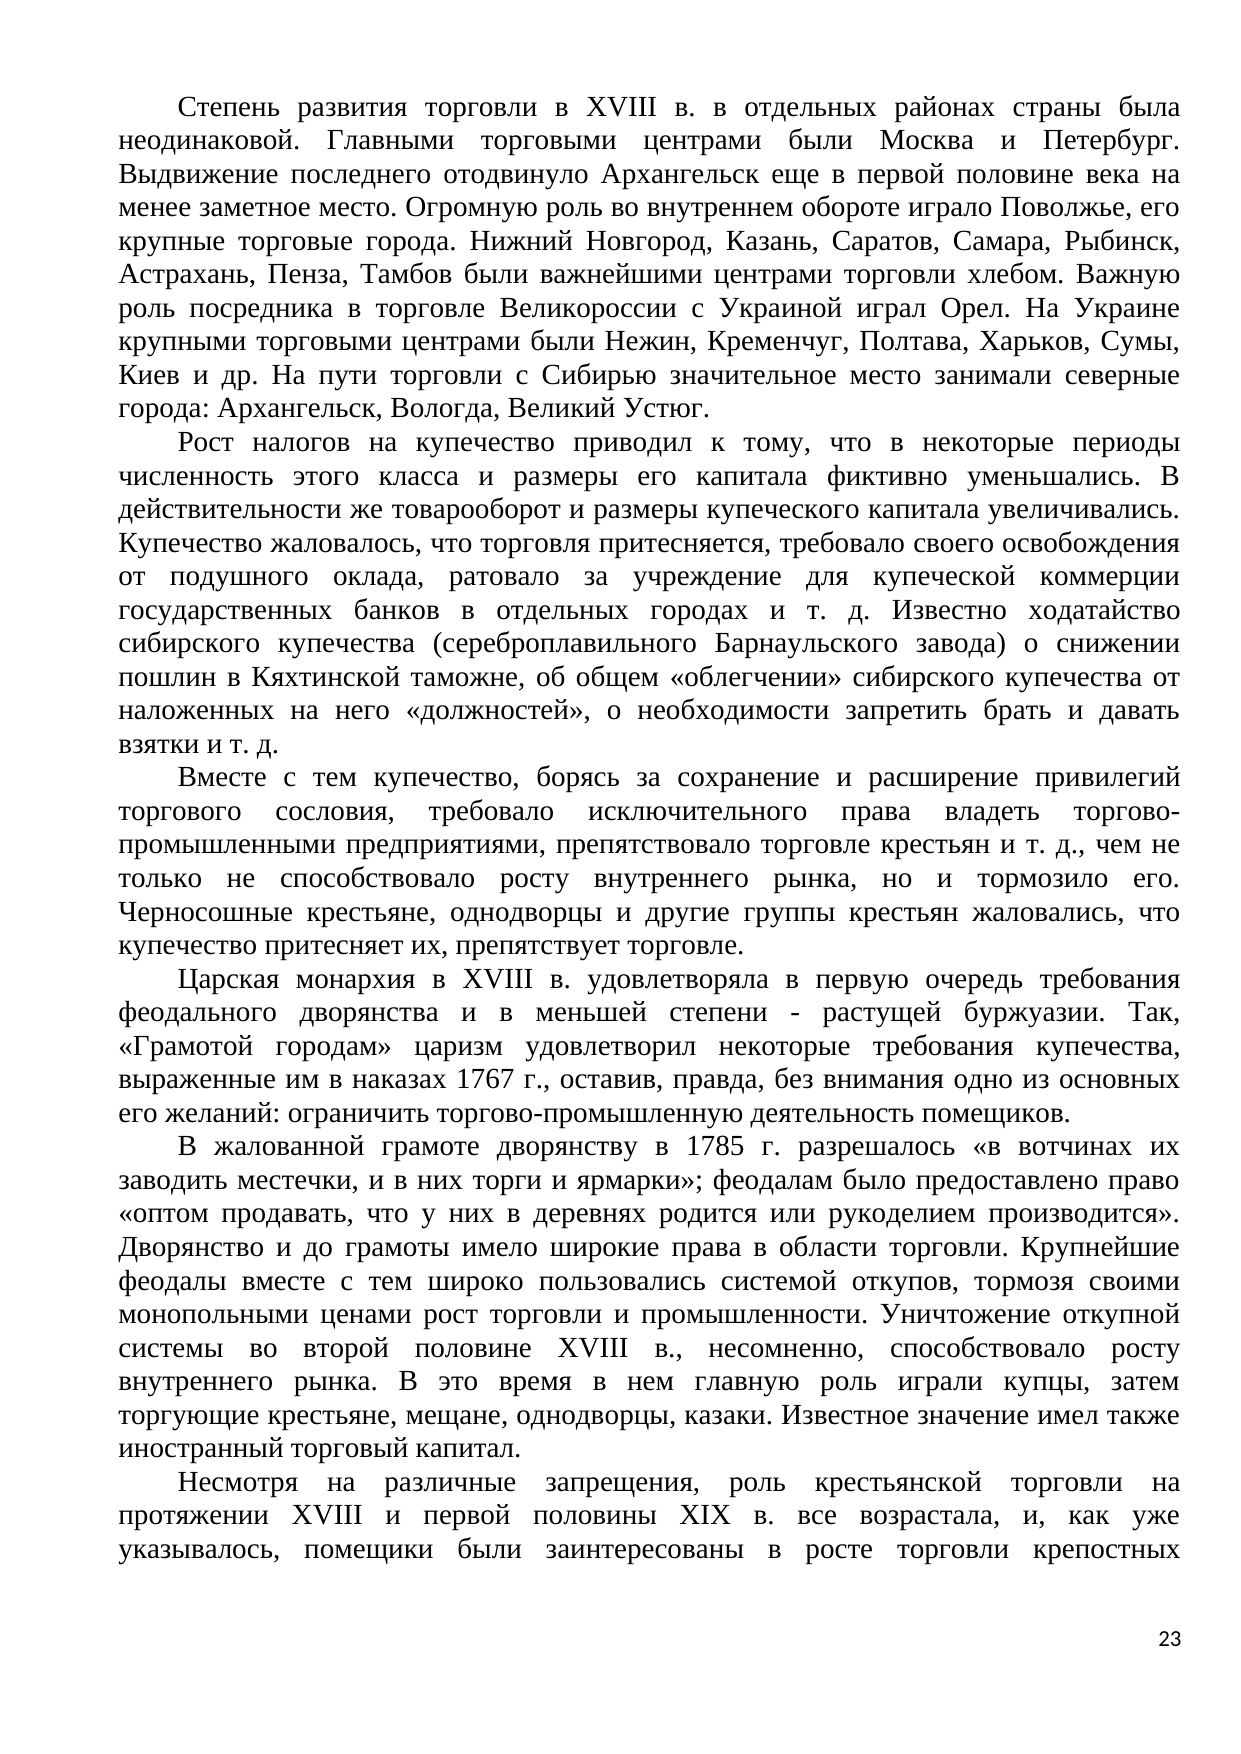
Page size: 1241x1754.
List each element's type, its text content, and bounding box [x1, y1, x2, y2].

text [118, 1464, 1181, 1564]
text Царская монархия в XVIII в. удовлетворяла в первую очередь требования феодального дворянства и в меньшей степени - растущей буржуазии. Так, «Грамотой городам» царизм удовлетворил некоторые требования купечества, выраженные им в наказах 1767 г., оставив, правда, без внимания одно из основных его желаний: ограничить торгово-промышленную деятельность помещиков. [118, 961, 1181, 1128]
text Рост налогов на купечество приводил к тому, что в некоторые периоды численность этого класса и размеры его капитала фиктивно уменьшались. В действительности же товарооборот и размеры купеческого капитала увеличивались. Купечество жаловалось, что торговля притесняется, требовало своего освобождения от подушного оклада, ратовало за учреждение для купеческой коммерции государственных банков в отдельных городах и т. д. Известно ходатайство сибирского купечества (сереброплавильного Барнаульского завода) о снижении пошлин в Кяхтинской таможне, об общем «облегчении» сибирского купечества от наложенных на него «должностей», о необходимости запретить брать и давать взятки и т. д. [118, 424, 1181, 759]
text В жалованной грамоте дворянству в 1785 г. разрешалось «в вотчинах их заводить местечки, и в них торги и ярмарки»; феодалам было предоставлено право «оптом продавать, что у них в деревнях родится или рукоделием производится». Дворянство и до грамоты имело широкие права в области торговли. Крупнейшие феодалы вместе с тем широко пользовались системой откупов, тормозя своими монопольными ценами рост торговли и промышленности. Уничтожение откупной системы во второй половине XVIII в., несомненно, способствовало росту внутреннего рынка. В это время в нем главную роль играли купцы, затем торгующие крестьяне, мещане, однодворцы, казаки. Известное значение имел также иностранный торговый капитал. [118, 1128, 1181, 1464]
text Вместе с тем купечество, борясь за сохранение и расширение привилегий торгового сословия, требовало исключительного права владеть торгово-промышленными предприятиями, препятствовало торговле крестьян и т. д., чем не только не способствовало росту внутреннего рынка, но и тормозило его. Черносошные крестьяне, однодворцы и другие группы крестьян жаловались, что купечество притесняет их, препятствует торговле. [118, 759, 1181, 961]
text Степень развития торговли в XVIII в. в отдельных районах страны была неодинаковой. Главными торговыми центрами были Москва и Петербург. Выдвижение последнего отодвинуло Архангельск еще в первой половине века на менее заметное место. Огромную роль во внутреннем обороте играло Поволжье, его крупные торговые города. Нижний Новгород, Казань, Саратов, Самара, Рыбинск, Астрахань, Пенза, Тамбов были важнейшими центрами торговли хлебом. Важную роль посредника в торговле Великороссии с Украиной играл Орел. На Украине крупными торговыми центрами были Нежин, Кременчуг, Полтава, Харьков, Сумы, Киев и др. На пути торговли с Сибирью значительное место занимали северные города: Архангельск, Вологда, Великий Устюг. [118, 89, 1181, 424]
